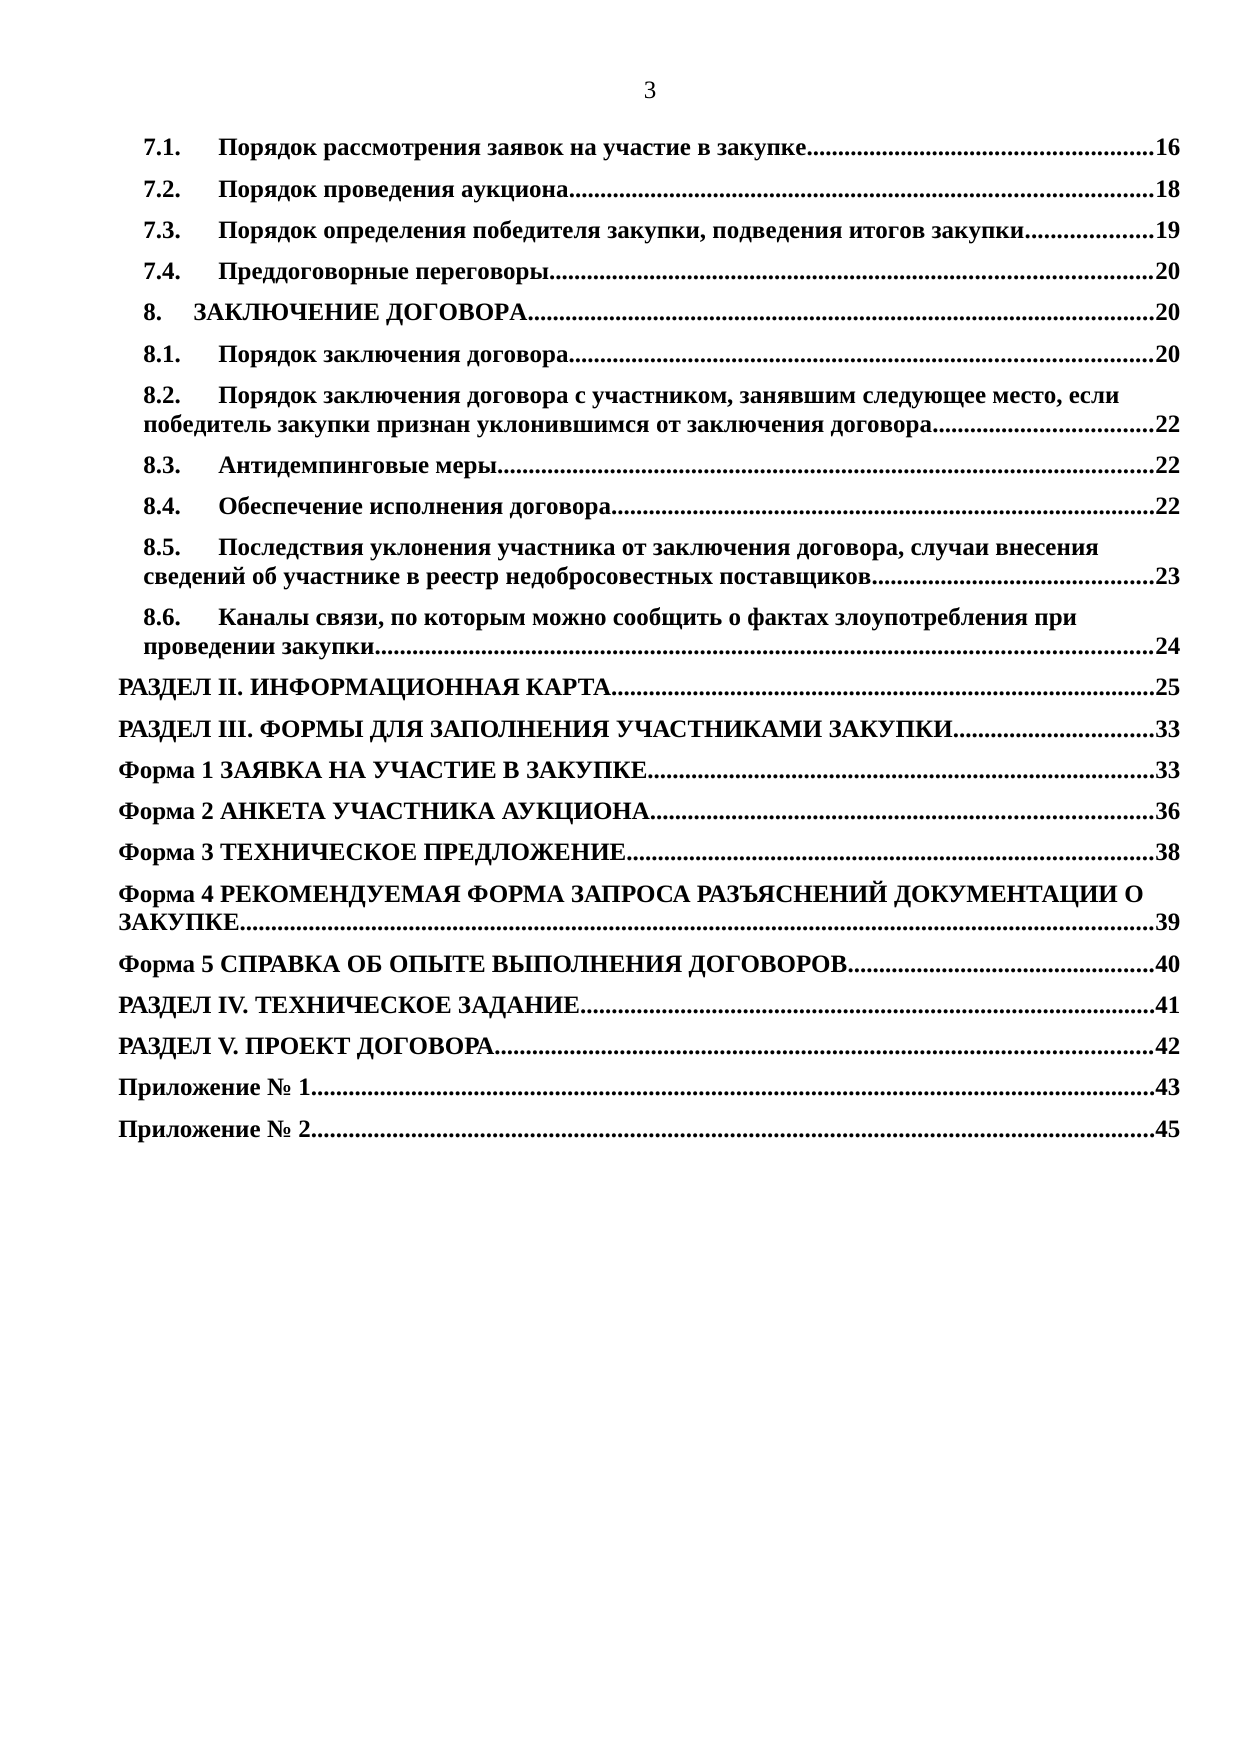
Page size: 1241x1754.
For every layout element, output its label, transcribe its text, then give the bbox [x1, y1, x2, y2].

text РАЗДЕЛ II. ИНФОРМАЦИОННАЯ КАРТА 25 [118, 672, 1181, 701]
text 8.3. Антидемпинговые меры 22 [143, 450, 1181, 479]
text 8.1. Порядок заключения договора 20 [143, 339, 1181, 367]
text РАЗДЕЛ V. ПРОЕКТ ДОГОВОРА 42 [118, 1031, 1181, 1060]
text Форма 5 СПРАВКА ОБ ОПЫТЕ ВЫПОЛНЕНИЯ ДОГОВОРОВ 40 [118, 949, 1181, 977]
text 8.6. Каналы связи, по которым можно сообщить о фактах злоупотребления при проведении закупки 24 [143, 602, 1181, 660]
text 7.2. Порядок проведения аукциона 18 [143, 174, 1181, 202]
text Форма 1 ЗАЯВКА НА УЧАСТИЕ В ЗАКУПКЕ 33 [118, 755, 1181, 784]
text РАЗДЕЛ IV. ТЕХНИЧЕСКОЕ ЗАДАНИЕ 41 [118, 990, 1181, 1019]
text Форма 2 АНКЕТА УЧАСТНИКА АУКЦИОНА 36 [118, 796, 1181, 825]
text 8.4. Обеспечение исполнения договора 22 [143, 491, 1181, 520]
text 7.4. Преддоговорные переговоры 20 [143, 256, 1181, 285]
text 8.5. Последствия уклонения участника от заключения договора, случаи внесения сведений об участнике в реестр недобросовестных поставщиков 23 [143, 532, 1181, 590]
text Приложение № 2 45 [118, 1114, 1181, 1142]
text 7.3. Порядок определения победителя закупки, подведения итогов закупки 19 [143, 215, 1181, 244]
text 7.1. Порядок рассмотрения заявок на участие в закупке 16 [143, 132, 1181, 161]
text 8.2. Порядок заключения договора с участником, занявшим следующее место, если победитель закупки признан уклонившимся от заключения договора 22 [143, 380, 1181, 437]
text Приложение № 1 43 [118, 1072, 1181, 1101]
text РАЗДЕЛ III. ФОРМЫ ДЛЯ ЗАПОЛНЕНИЯ УЧАСТНИКАМИ ЗАКУПКИ 33 [118, 714, 1181, 742]
text Форма 4 РЕКОМЕНДУЕМАЯ ФОРМА ЗАПРОСА РАЗЪЯСНЕНИЙ ДОКУМЕНТАЦИИ О ЗАКУПКЕ 39 [118, 879, 1181, 936]
text Форма 3 ТЕХНИЧЕСКОЕ ПРЕДЛОЖЕНИЕ 38 [118, 837, 1181, 866]
text 8. ЗАКЛЮЧЕНИЕ ДОГОВОРА 20 [143, 297, 1181, 326]
